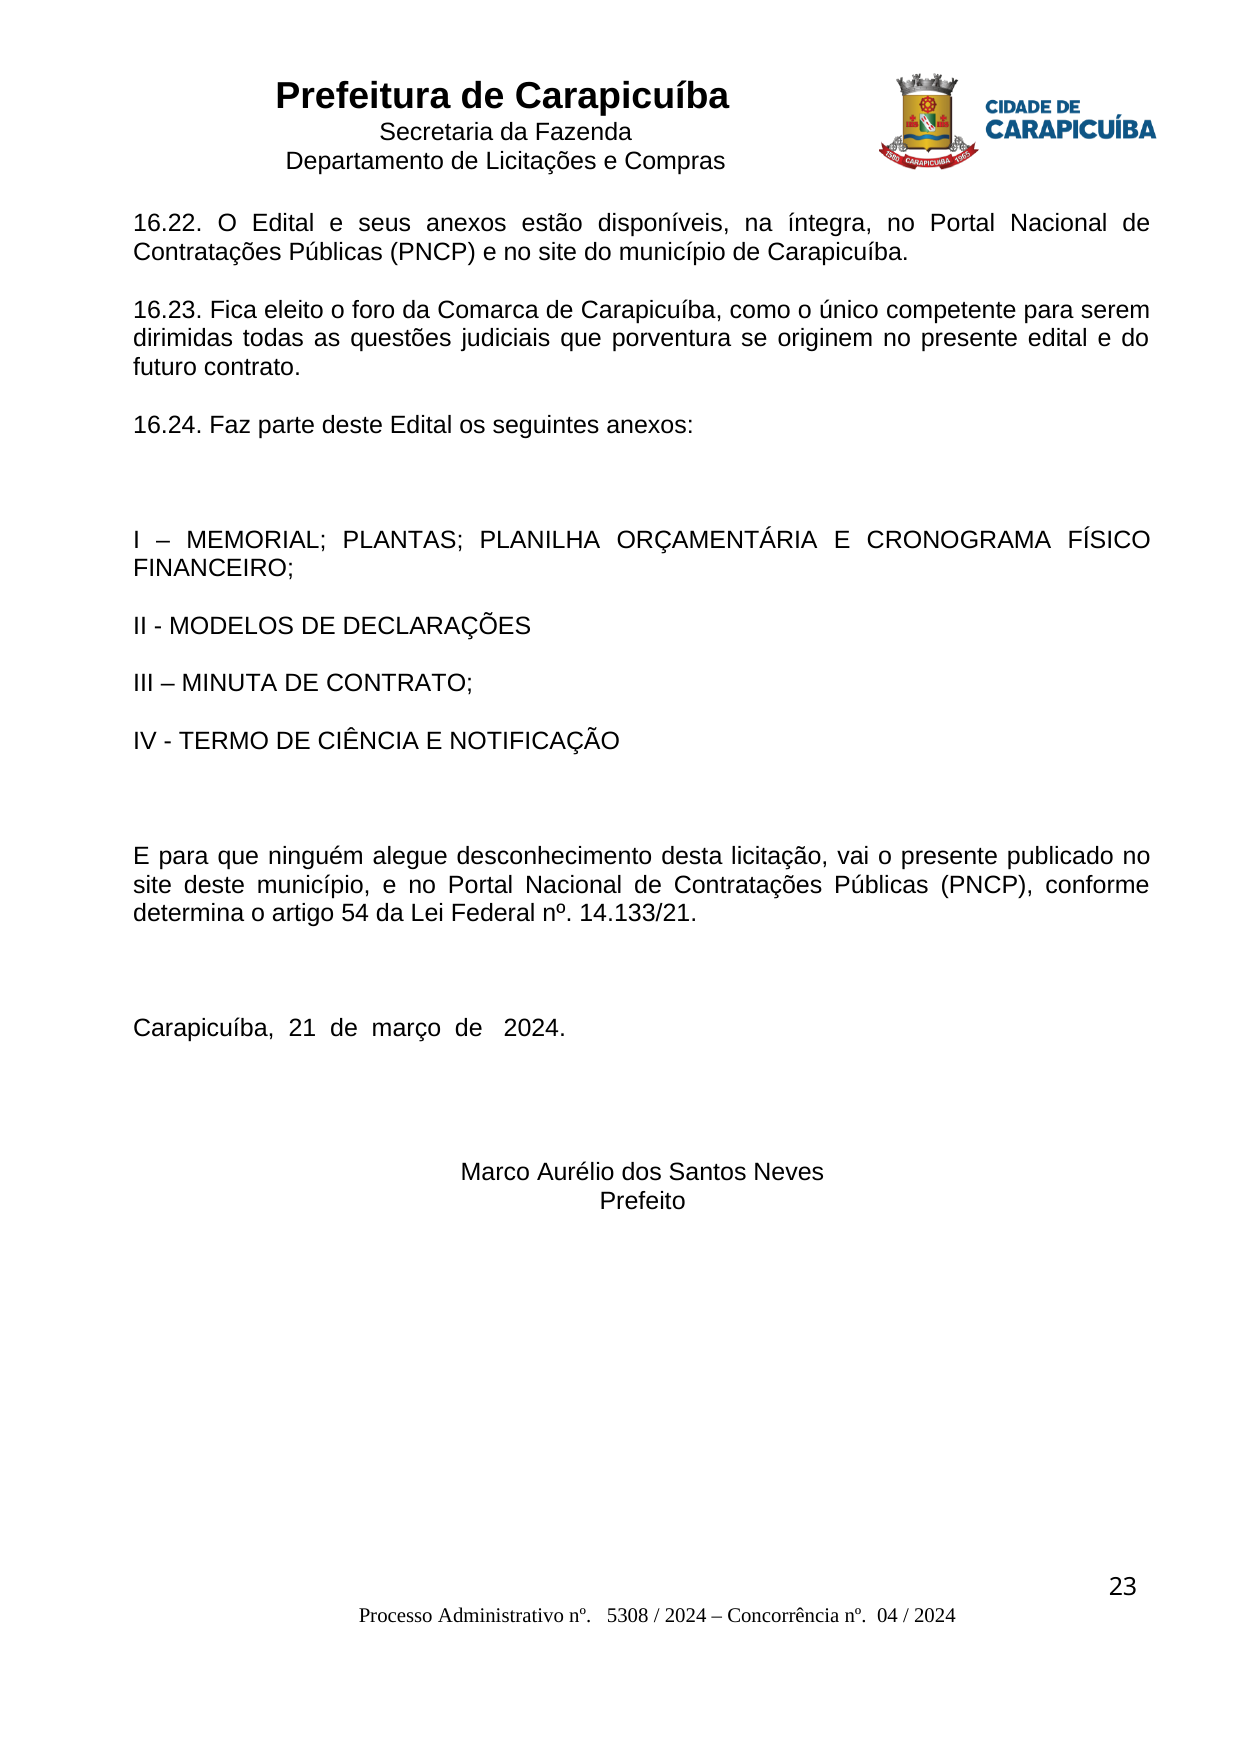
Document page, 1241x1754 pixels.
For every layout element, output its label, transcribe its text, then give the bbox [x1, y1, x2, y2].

text Marco Aurélio dos Santos Neves [133, 1157, 1152, 1186]
text II - MODELOS DE DECLARAÇÕES [133, 611, 1152, 640]
picture [877, 65, 1159, 172]
text Carapicuíba, 21 de março de 2024. [133, 1013, 1152, 1042]
text E para que ninguém alegue desconhecimento desta licitação, vai o presente publicado no site deste município, e no Portal Nacional de Contratações Públicas (PNCP), conforme determina o artigo 54 da Lei Federal nº. 14.133/21. [133, 841, 1152, 927]
text 16.23. Fica eleito o foro da Comarca de Carapicuíba, como o único competente para serem dirimidas todas as questões judiciais que porventura se originem no presente edital e do futuro contrato. [133, 295, 1152, 381]
text IV - TERMO DE CIÊNCIA E NOTIFICAÇÃO [133, 726, 1152, 755]
text 16.22. O Edital e seus anexos estão disponíveis, na íntegra, no Portal Nacional de Contratações Públicas (PNCP) e no site do município de Carapicuíba. [133, 208, 1152, 266]
text Prefeito [133, 1186, 1152, 1215]
text III – MINUTA DE CONTRATO; [133, 668, 1152, 697]
text I – MEMORIAL; PLANTAS; PLANILHA ORÇAMENTÁRIA E CRONOGRAMA FÍSICO FINANCEIRO; [133, 525, 1152, 582]
text 16.24. Faz parte deste Edital os seguintes anexos: [133, 410, 1152, 438]
